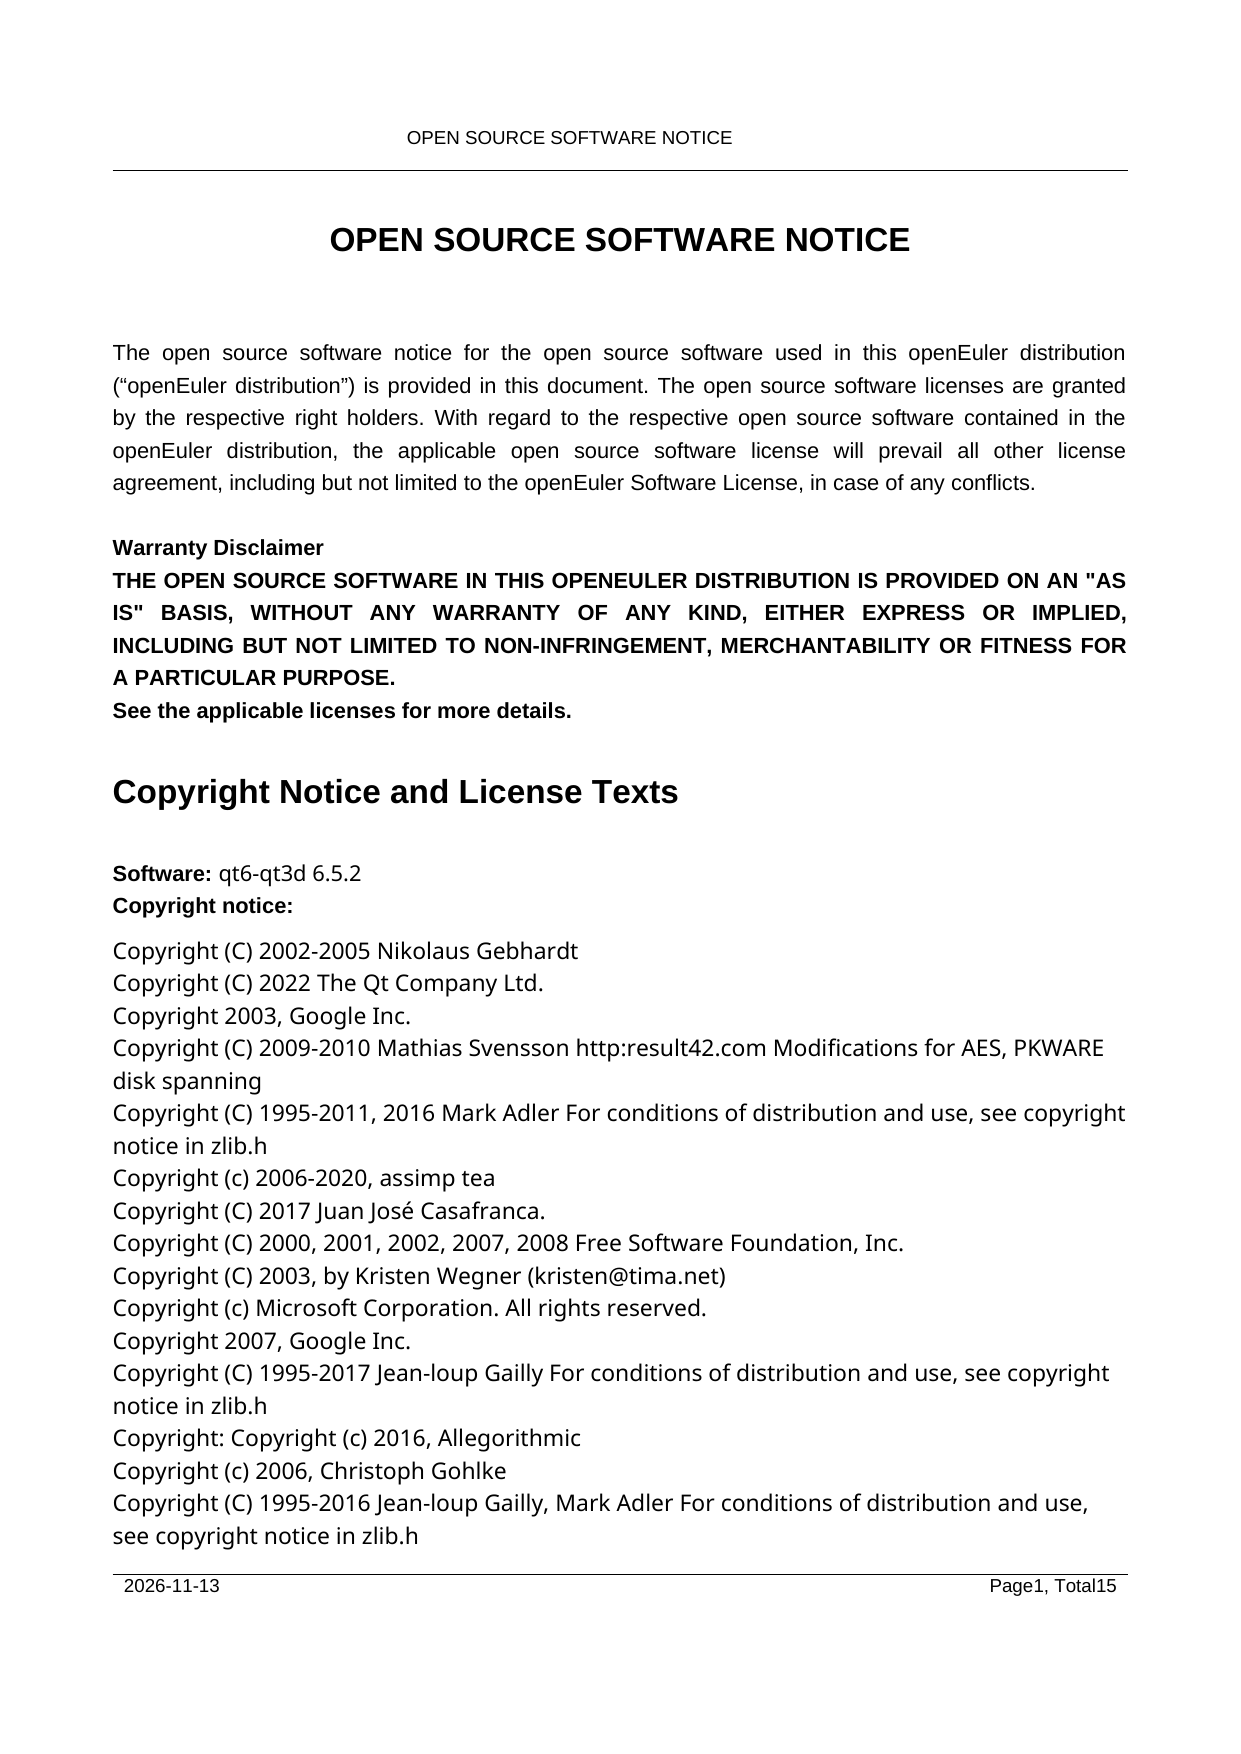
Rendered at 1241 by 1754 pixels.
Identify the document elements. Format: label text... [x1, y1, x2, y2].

text The open source software notice for the open source software used in this openEuler distribution (“openEuler distribution”) is provided in this document. The open source software licenses are granted by the respective right holders. With regard to the respective open source software contained in the openEuler distribution, the applicable open source software license will prevail all other license agreement, including but not limited to the openEuler Software License, in case of any conflicts. [112, 336, 1128, 499]
title Software: qt6-qt3d 6.5.2 [112, 856, 1128, 889]
text Copyright Notice and License Texts [112, 759, 1128, 824]
text OPEN SOURCE SOFTWARE NOTICE [112, 206, 1128, 271]
text Warranty Disclaimer [112, 531, 1128, 564]
text Copyright notice: [112, 889, 1128, 921]
text THE OPEN SOURCE SOFTWARE IN THIS OPENEULER DISTRIBUTION IS PROVIDED ON AN "AS IS" BASIS, WITHOUT ANY WARRANTY OF ANY KIND, EITHER EXPRESS OR IMPLIED, INCLUDING BUT NOT LIMITED TO NON-INFRINGEMENT, MERCHANTABILITY OR FITNESS FOR A PARTICULAR PURPOSE. See the applicable licenses for more details. [112, 564, 1128, 726]
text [112, 934, 1128, 1551]
